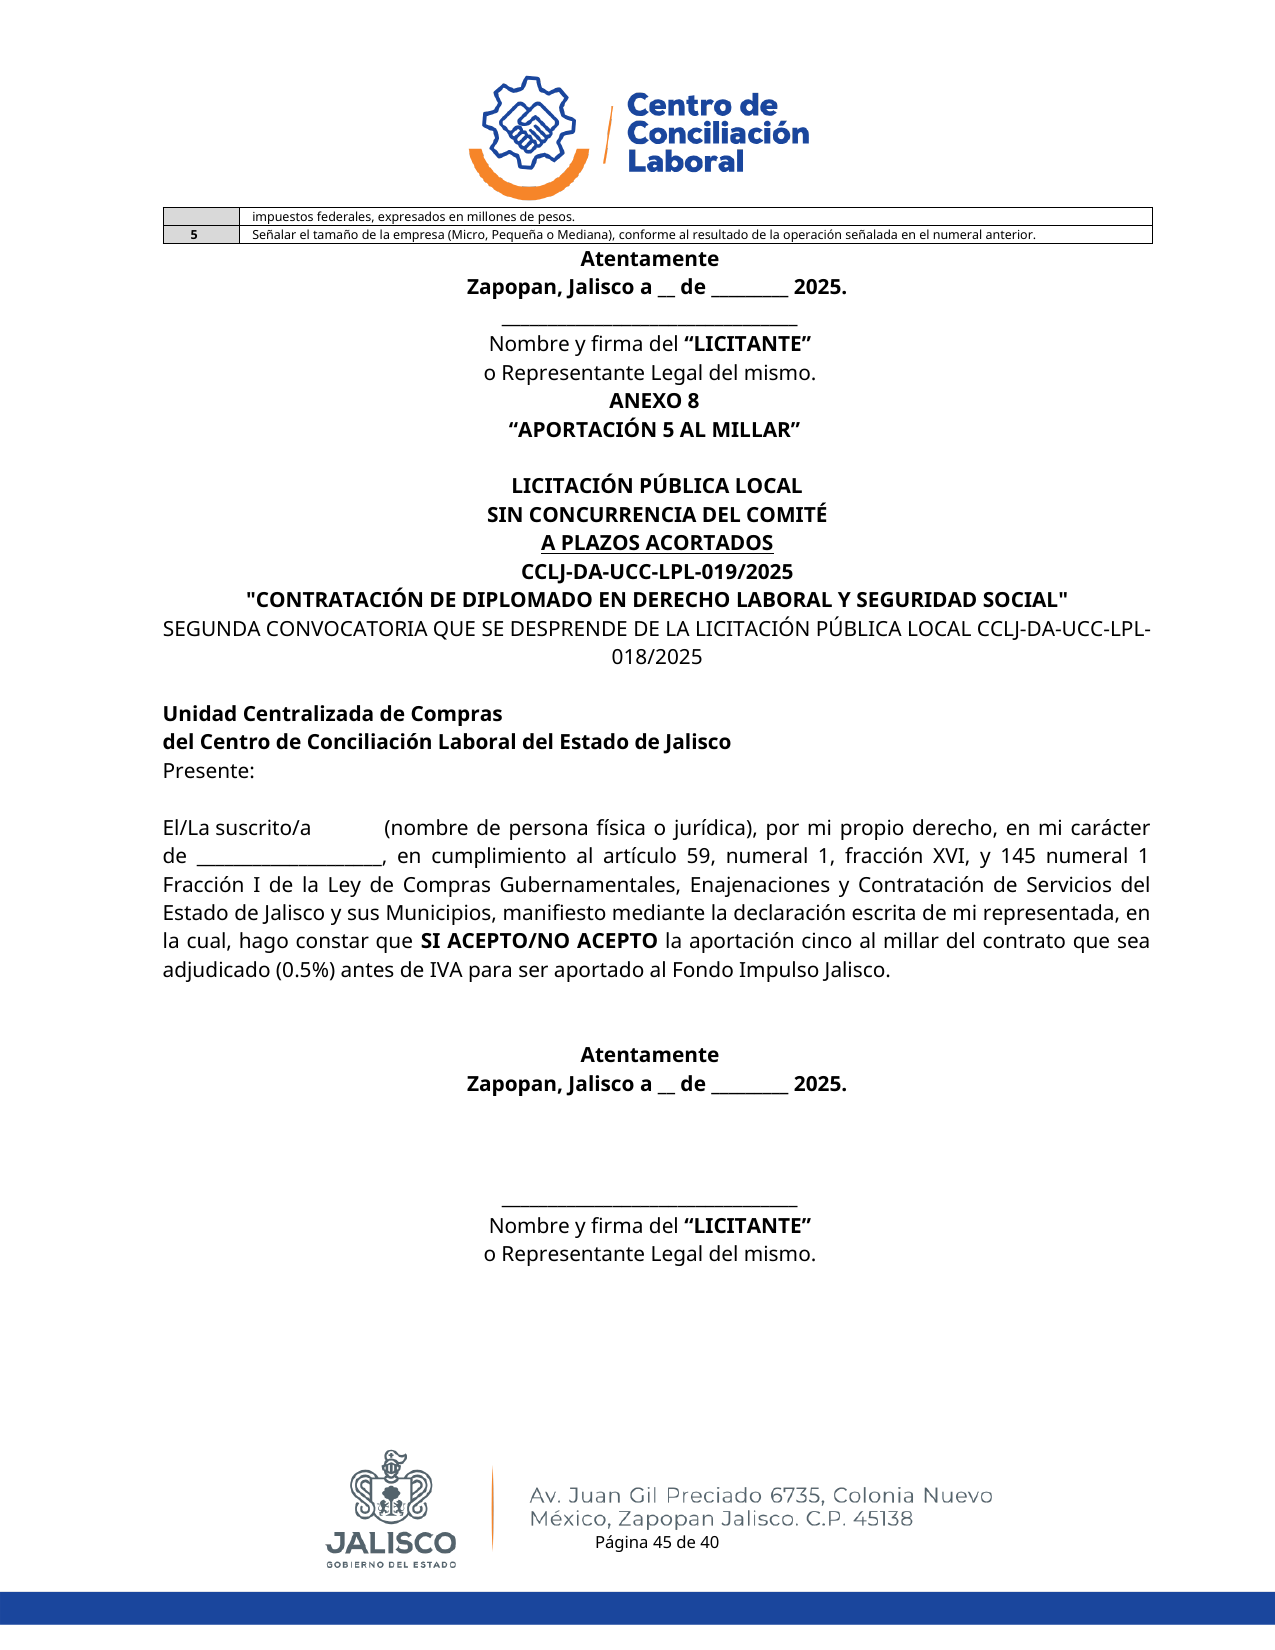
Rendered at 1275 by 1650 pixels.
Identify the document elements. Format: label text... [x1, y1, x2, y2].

text SIN CONCURRENCIA DEL COMITÉ [162, 500, 1152, 528]
text El/La suscrito/a (nombre de persona física o jurídica), por mi propio derecho, en mi carácter de ____________________, en cumplimiento al artículo 59, numeral 1, fracción XVI, y 145 numeral 1 Fracción I de la Ley de Compras Gubernamentales, Enajenaciones y Contratación de Servicios del Estado de Jalisco y sus Municipios, manifiesto mediante la declaración escrita de mi representada, en la cual, hago constar que SI ACEPTO/NO ACEPTO la aportación cinco al millar del contrato que sea adjudicado (0.5%) antes de IVA para ser aportado al Fondo Impulso Jalisco. [162, 813, 1152, 983]
text SEGUNDA CONVOCATORIA QUE SE DESPRENDE DE LA LICITACIÓN PÚBLICA LOCAL CCLJ-DA-UCC-LPL-018/2025 [162, 614, 1152, 671]
text Nombre y firma del “LICITANTE” [162, 329, 1137, 358]
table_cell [240, 208, 1152, 225]
text LICITACIÓN PÚBLICA LOCAL [162, 472, 1152, 500]
table_cell Señalar el tamaño de la empresa (Micro, Pequeña o Mediana), conforme al resultado de la operación señalada en el numeral anterior. [240, 226, 1152, 243]
text CCLJ-DA-UCC-LPL-019/2025 [162, 557, 1152, 585]
text "CONTRATACIÓN DE DIPLOMADO EN DERECHO LABORAL Y SEGURIDAD SOCIAL" [162, 585, 1152, 614]
text Presente: [162, 756, 1152, 784]
subtitle “APORTACIÓN 5 AL MILLAR” [162, 415, 1146, 443]
text ________________________________ [162, 301, 1137, 329]
picture [0, 3, 1275, 1650]
text Zapopan, Jalisco a __ de _________ 2025. [162, 1069, 1152, 1097]
text ________________________________ [162, 1182, 1137, 1211]
text Zapopan, Jalisco a __ de _________ 2025. [162, 272, 1152, 301]
text del Centro de Conciliación Laboral del Estado de Jalisco [162, 727, 1152, 756]
text A PLAZOS ACORTADOS [162, 528, 1152, 557]
text o Representante Legal del mismo. [162, 358, 1137, 386]
table_cell 4 [164, 208, 239, 225]
table_cell 5 [164, 226, 239, 243]
text Nombre y firma del “LICITANTE” [162, 1211, 1137, 1239]
text Atentamente [162, 1040, 1137, 1069]
text Unidad Centralizada de Compras [162, 699, 1152, 727]
subtitle ANEXO 8 [162, 386, 1146, 415]
text o Representante Legal del mismo. [162, 1239, 1137, 1268]
text Atentamente [162, 244, 1137, 272]
